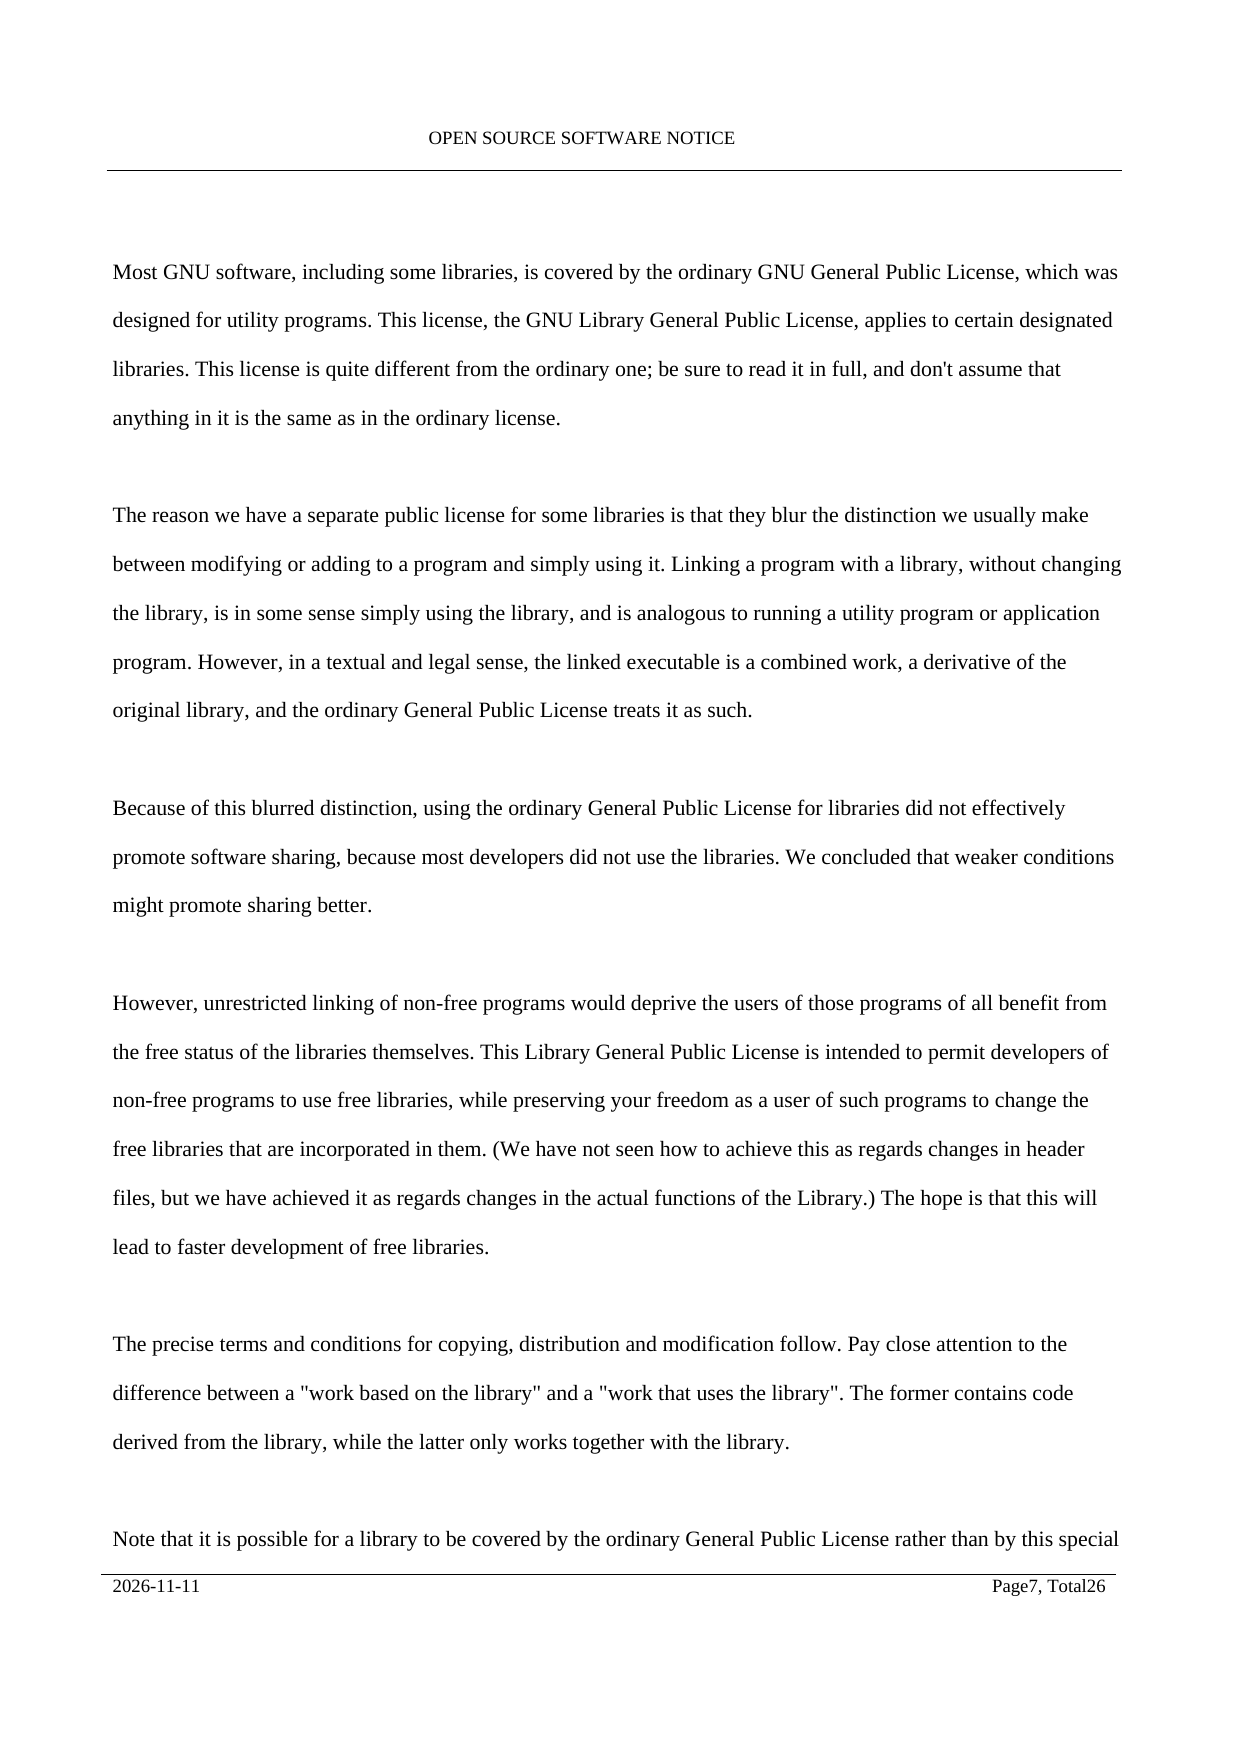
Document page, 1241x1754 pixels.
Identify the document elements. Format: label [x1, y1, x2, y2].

text [112, 206, 1128, 1555]
